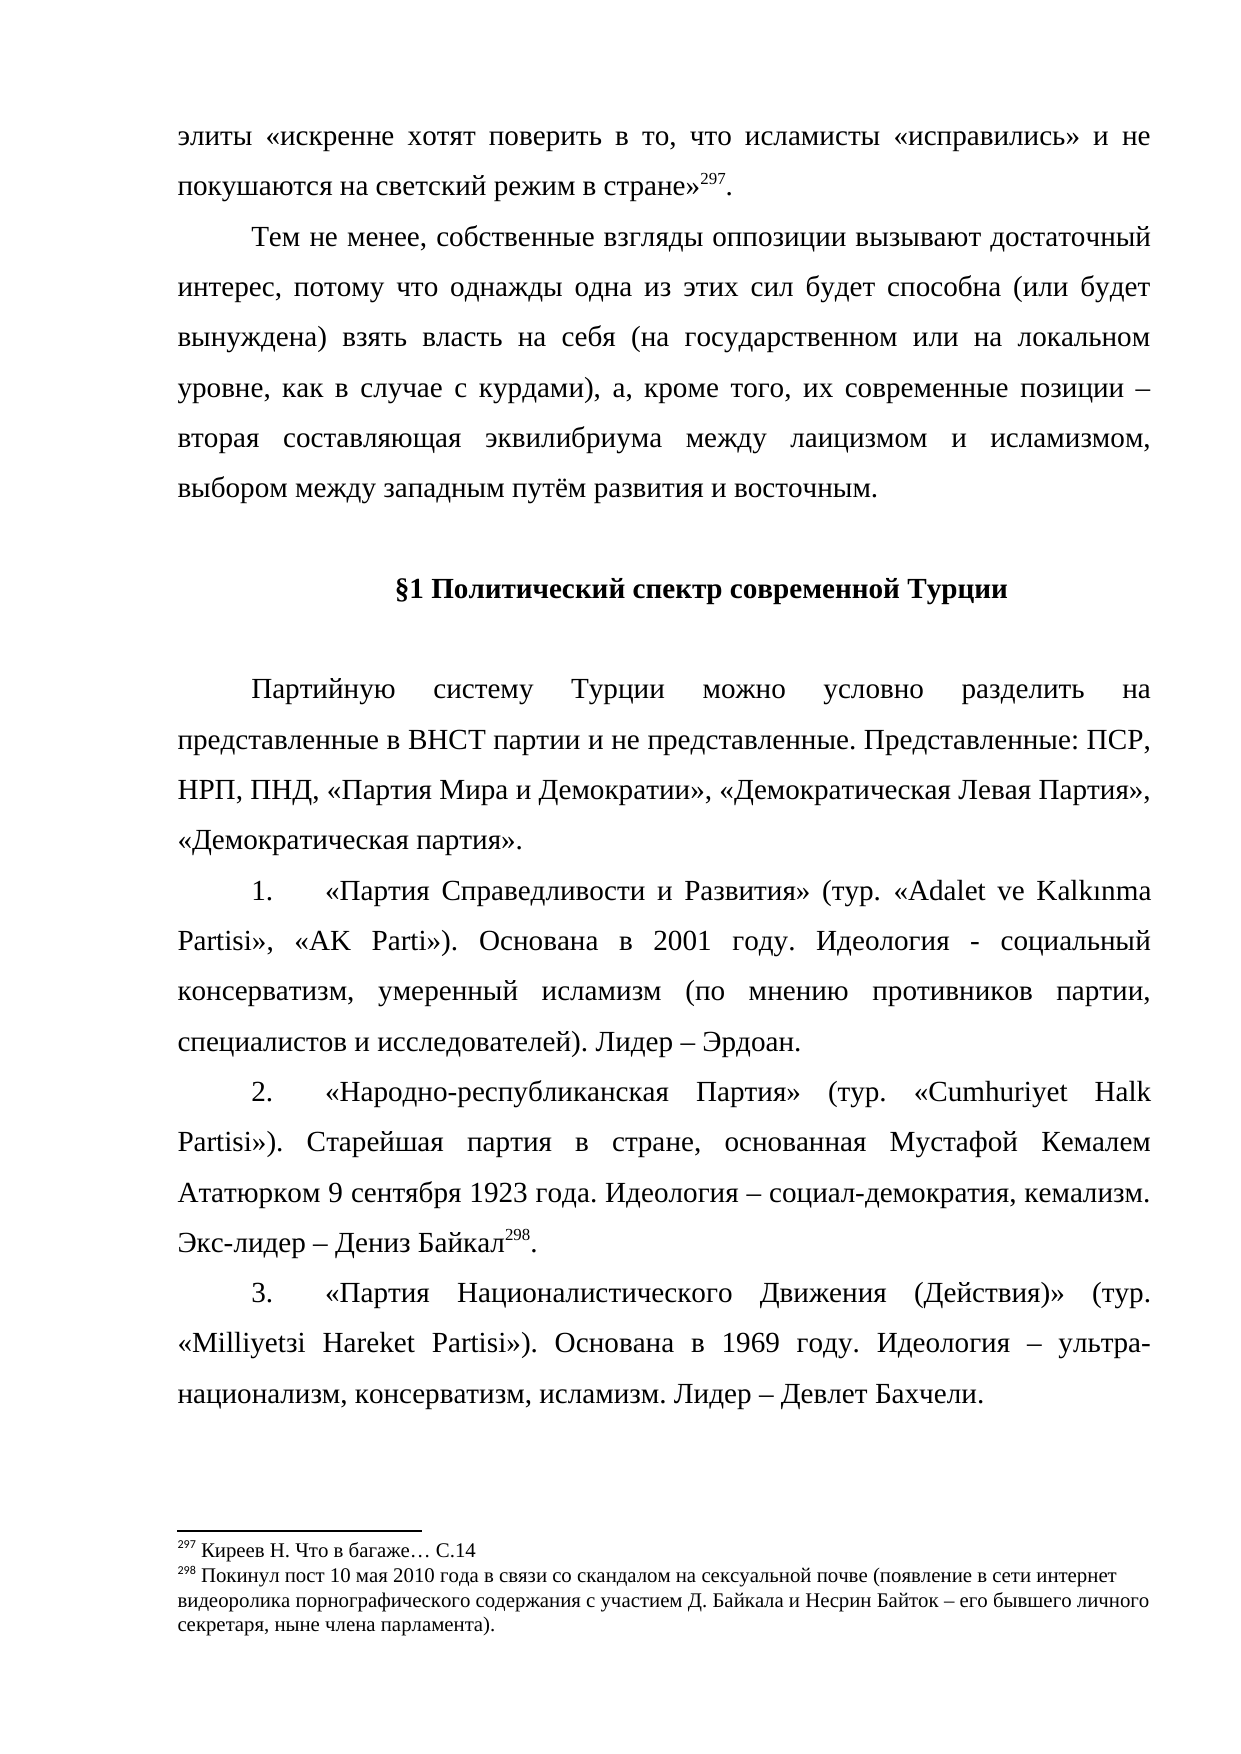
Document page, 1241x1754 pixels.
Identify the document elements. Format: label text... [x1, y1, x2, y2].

list «Партия Националистического Движения (Действия)» (тур. «Milliyetзi Hareket Partisi»). Основана в 1969 году. Идеология – ультра- национализм, консерватизм, исламизм. Лидер – Девлет Бахчели. [177, 1275, 1152, 1409]
list «Партия Справедливости и Развития» (тур. «Adalet ve Kalkınma Partisi», «AK Parti»). Основана в 2001 году. Идеология - социальный консерватизм, умеренный исламизм (по мнению противников партии, специалистов и исследователей). Лидер – Эрдоан. [177, 873, 1152, 1057]
text Тем не менее, собственные взгляды оппозиции вызывают достаточный интерес, потому что однажды одна из этих сил будет способна (или будет вынуждена) взять власть на себя (на государственном или на локальном уровне, как в случае с курдами), а, кроме того, их современные позиции – вторая составляющая эквилибриума между лаицизмом и исламизмом, выбором между западным путём развития и восточным. [177, 219, 1152, 504]
list «Народно-республиканская Партия» (тур. «Cumhuriyet Halk Partisi»). Старейшая партия в стране, основанная Мустафой Кемалем Ататюрком 9 сентября 1923 года. Идеология – социал-демократия, кемализм. Экс-лидер – Дениз Байкал. [177, 1074, 1152, 1258]
text Партийную систему Турции можно условно разделить на представленные в ВНСТ партии и не представленные. Представленные: ПСР, НРП, ПНД, «Партия Мира и Демократии», «Демократическая Левая Партия», «Демократическая партия». [177, 672, 1152, 856]
subtitle §1 Политический спектр современной Турции [177, 571, 1152, 604]
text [177, 118, 1152, 202]
